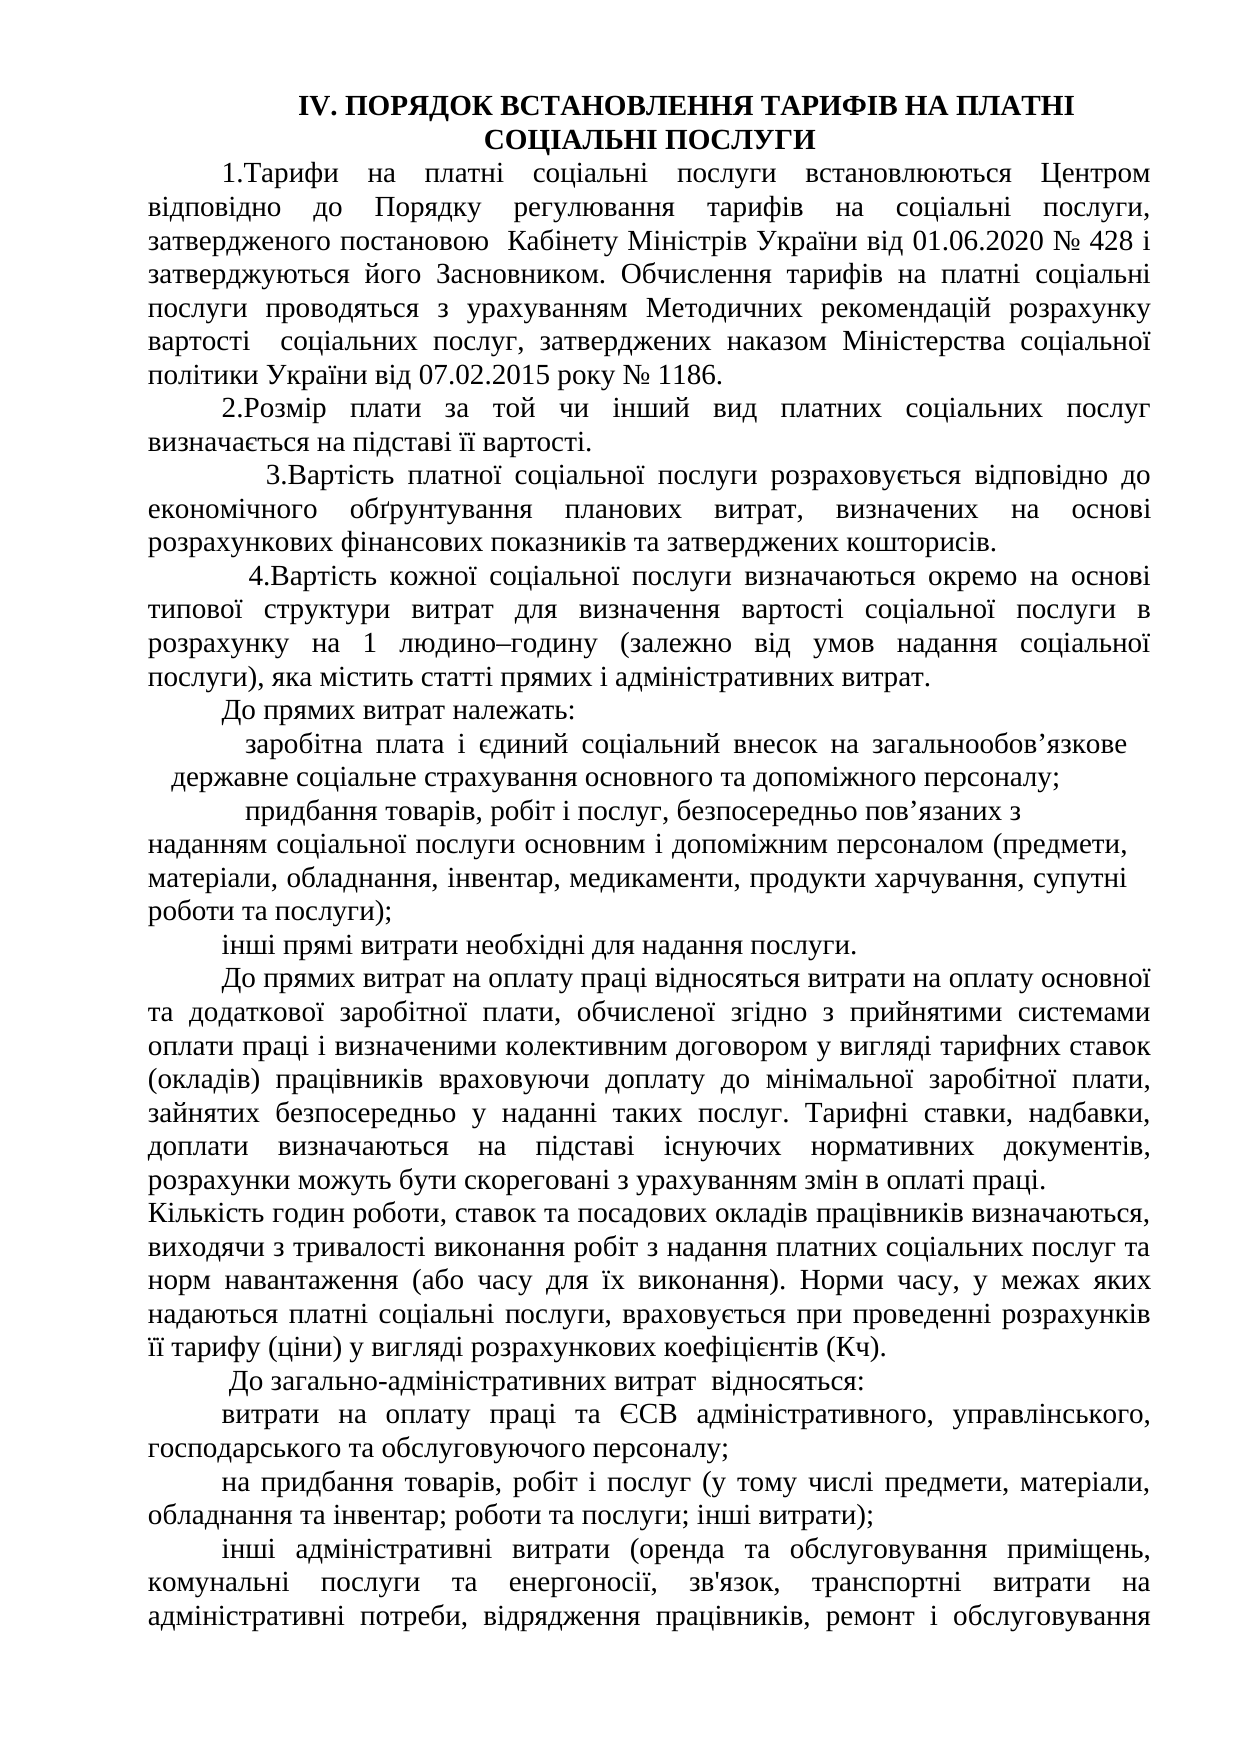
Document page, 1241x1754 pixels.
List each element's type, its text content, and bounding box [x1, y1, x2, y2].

text на придбання товарів, робіт і послуг (у тому числі предмети, матеріали, обладнання та інвентар; роботи та послуги; інші витрати); [148, 1464, 1152, 1531]
text IV. ПОРЯДОК ВСТАНОВЛЕННЯ ТАРИФІВ НА ПЛАТНІ СОЦІАЛЬНІ ПОСЛУГИ [148, 88, 1152, 156]
text наданням соціальної послуги основним і допоміжним персоналом (предмети, матеріали, обладнання, інвентар, медикаменти, продукти харчування, супутні роботи та послуги); [148, 826, 1128, 927]
text 2.Розмір плати за той чи інший вид платних соціальних послуг визначається на підставі її вартості. [148, 390, 1152, 457]
text 1.Тарифи на платні соціальні послуги встановлюються Центром відповідно до Порядку регулювання тарифів на соціальні послуги, затвердженого постановою Кабінету Міністрів України від 01.06.2020 № 428 і затверджуються його Засновником. Обчислення тарифів на платні соціальні послуги проводяться з урахуванням Методичних рекомендацій розрахунку вартості соціальних послуг, затверджених наказом Міністерства соціальної політики України від 07.02.2015 року № 1186. [148, 156, 1152, 390]
text До загально-адміністративних витрат відносяться: [148, 1363, 1152, 1397]
text 4.Вартість кожної соціальної послуги визначаються окремо на основі типової структури витрат для визначення вартості соціальної послуги в розрахунку на 1 людино–годину (залежно від умов надання соціальної послуги), яка містить статті прямих і адміністративних витрат. [148, 558, 1152, 692]
text 3.Вартість платної соціальної послуги розраховується відповідно до економічного обґрунтування планових витрат, визначених на основі розрахункових фінансових показників та затверджених кошторисів. [148, 457, 1152, 558]
text заробітна плата і єдиний соціальний внесок на загальнообов’язкове державне соціальне страхування основного та допоміжного персоналу; [171, 726, 1128, 793]
text витрати на оплату праці та ЄСВ адміністративного, управлінського, господарського та обслуговуючого персоналу; [148, 1397, 1152, 1464]
text До прямих витрат на оплату праці відносяться витрати на оплату основної та додаткової заробітної плати, обчисленої згідно з прийнятими системами оплати праці і визначеними колективним договором у вигляді тарифних ставок (окладів) працівників враховуючи доплату до мінімальної заробітної плати, зайнятих безпосередньо у наданні таких послуг. Тарифні ставки, надбавки, доплати визначаються на підставі існуючих нормативних документів, розрахунки можуть бути скореговані з урахуванням змін в оплаті праці. [148, 961, 1152, 1195]
text придбання товарів, робіт і послуг, безпосередньо пов’язаних з [221, 793, 1128, 826]
text інші прямі витрати необхідні для надання послуги. [148, 927, 1128, 961]
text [148, 1531, 1152, 1631]
text Кількість годин роботи, ставок та посадових окладів працівників визначаються, виходячи з тривалості виконання робіт з надання платних соціальних послуг та норм навантаження (або часу для їх виконання). Норми часу, у межах яких надаються платні соціальні послуги, враховується при проведенні розрахунків її тарифу (ціни) у вигляді розрахункових коефіцієнтів (Кч). [148, 1195, 1152, 1363]
text До прямих витрат належать: [148, 692, 1152, 726]
